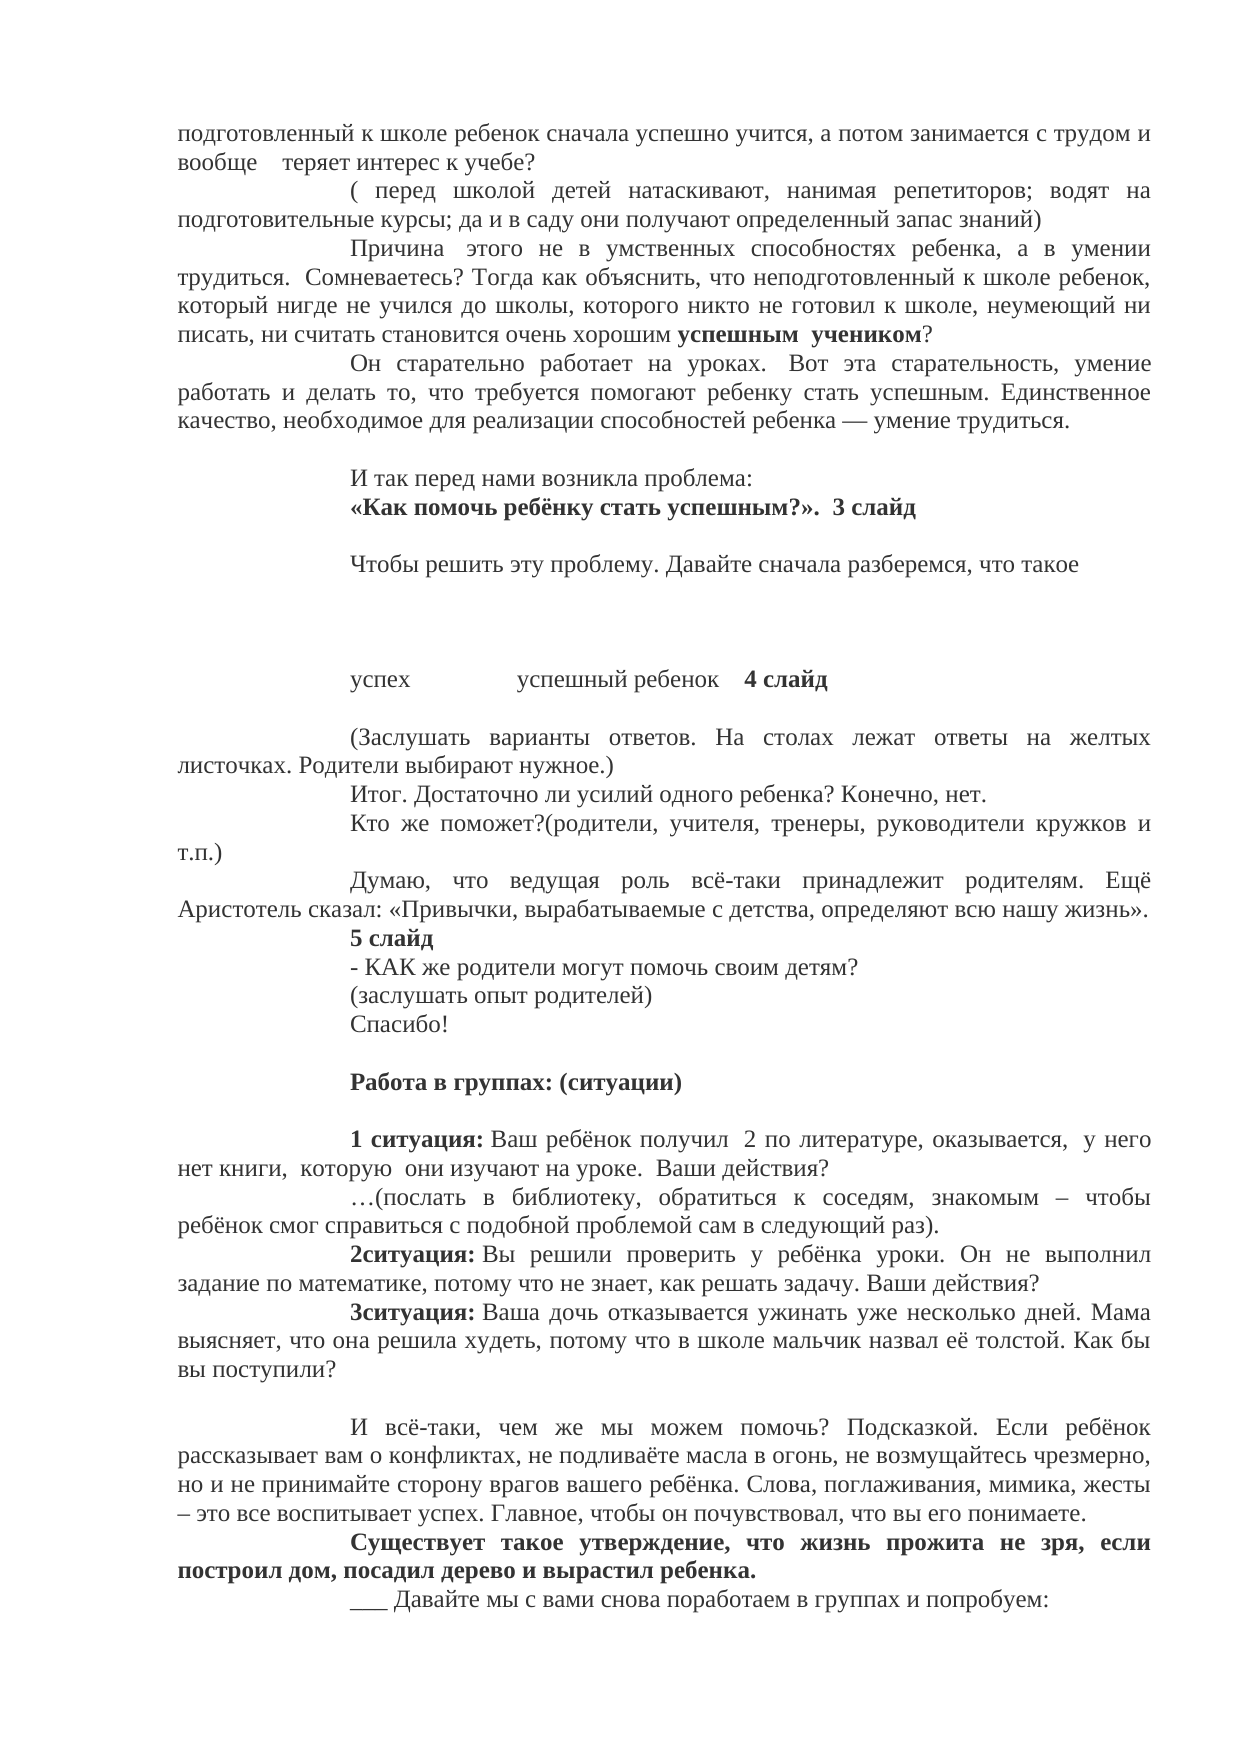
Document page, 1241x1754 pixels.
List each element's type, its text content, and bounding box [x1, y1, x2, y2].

text И так перед нами возникла проблема: [177, 463, 1152, 492]
text Чтобы решить эту проблему. Давайте сначала разберемся, что такое [177, 549, 1152, 578]
text …(послать в библиотеку, обратиться к соседям, знакомым – чтобы ребёнок смог справиться с подобной проблемой сам в следующий раз). [177, 1182, 1152, 1239]
text - КАК же родители могут помочь своим детям? [177, 952, 1152, 981]
text Работа в группах: (ситуации) [177, 1067, 1152, 1096]
text 2ситуация: Вы решили проверить у ребёнка уроки. Он не выполнил задание по математике, потому что не знает, как решать задачу. Ваши действия? [177, 1239, 1152, 1297]
text 3ситуация: Ваша дочь отказывается ужинать уже несколько дней. Мама выясняет, что она решила худеть, потому что в школе мальчик назвал её толстой. Как бы вы поступили? [177, 1297, 1152, 1383]
text ( перед школой детей натаскивают, нанимая репетиторов; водят на подготовительные курсы; да и в саду они получают определенный запас знаний) [177, 176, 1152, 233]
text ___ Давайте мы с вами снова поработаем в группах и попробуем: [177, 1584, 1152, 1613]
text Он старательно работает на уроках. Вот эта старательность, умение работать и делать то, что требуется помогают ребенку стать успешным. Единственное качество, необходимое для реализации способностей ребенка — умение трудиться. [177, 348, 1152, 434]
text Причина этого не в умственных способностях ребенка, а в умении трудиться. Сомневаетесь? Тогда как объяснить, что неподготовленный к школе ребенок, который нигде не учился до школы, которого никто не готовил к школе, неумеющий ни писать, ни считать становится очень хорошим успешным учеником? [177, 233, 1152, 348]
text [177, 118, 1152, 176]
text Спасибо! [177, 1009, 1152, 1038]
text Существует такое утверждение, что жизнь прожита не зря, если построил дом, посадил дерево и вырастил ребенка. [177, 1527, 1152, 1584]
text Кто же поможет?(родители, учителя, тренеры, руководители кружков и т.п.) [177, 808, 1152, 866]
text (Заслушать варианты ответов. На столах лежат ответы на желтых листочках. Родители выбирают нужное.) [177, 722, 1152, 779]
text «Как помочь ребёнку стать успешным?». 3 слайд [177, 492, 1152, 521]
text 1 ситуация: Ваш ребёнок получил 2 по литературе, оказывается, у него нет книги, которую они изучают на уроке. Ваши действия? [177, 1124, 1152, 1182]
text Итог. Достаточно ли усилий одного ребенка? Конечно, нет. [177, 779, 1152, 808]
text (заслушать опыт родителей) [177, 981, 1152, 1009]
text Думаю, что ведущая роль всё-таки принадлежит родителям. Ещё Аристотель сказал: «Привычки, вырабатываемые с детства, определяют всю нашу жизнь». [177, 866, 1152, 923]
text И всё-таки, чем же мы можем помочь? Подсказкой. Если ребёнок рассказывает вам о конфликтах, не подливаёте масла в огонь, не возмущайтесь чрезмерно, но и не принимайте сторону врагов вашего ребёнка. Слова, поглаживания, мимика, жесты – это все воспитывает успех. Главное, чтобы он почувствовал, что вы его понимаете. [177, 1412, 1152, 1527]
text успех успешный ребенок 4 слайд [177, 664, 1152, 693]
text 5 слайд [177, 923, 1152, 952]
